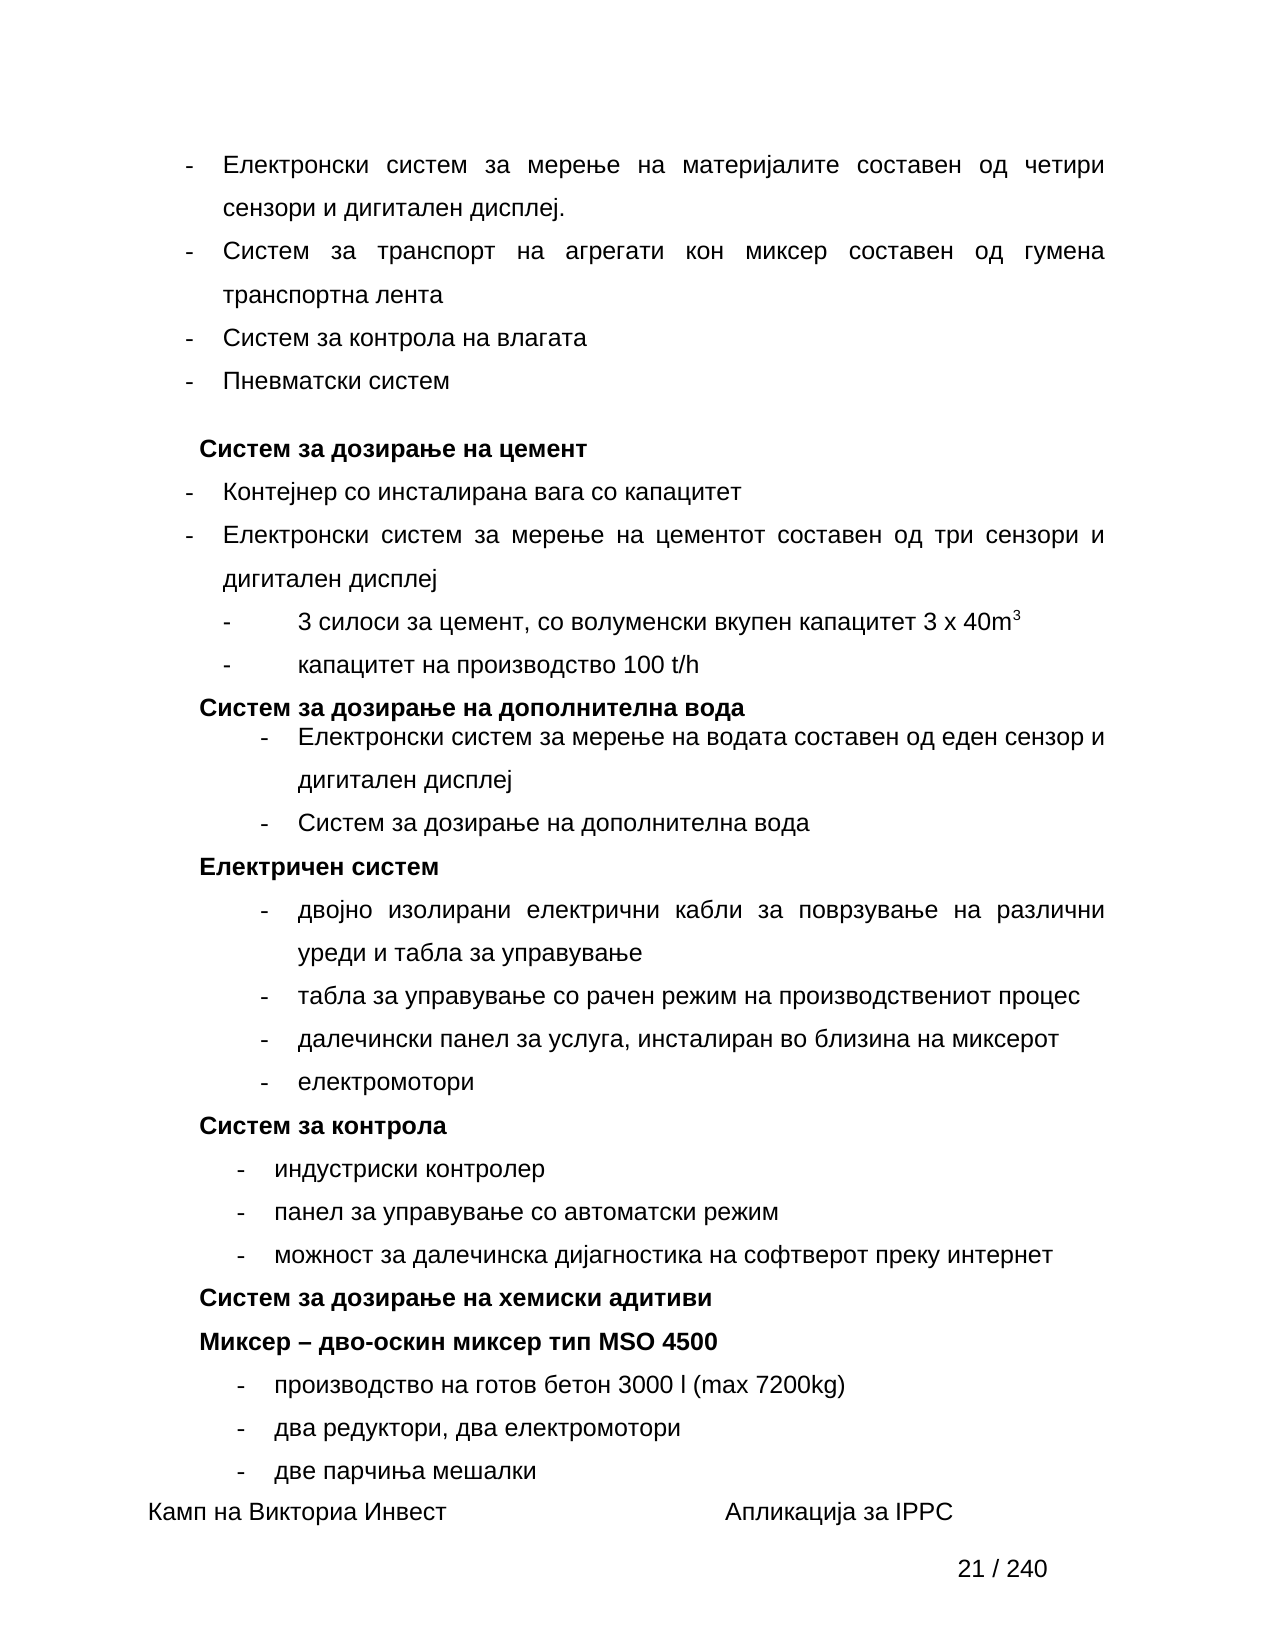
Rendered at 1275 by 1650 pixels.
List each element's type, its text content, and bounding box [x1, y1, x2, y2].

list два редуктори, два електромотори [237, 1413, 1106, 1442]
text Миксер – дво-оскин миксер тип MSO 4500 [199, 1327, 1106, 1355]
list Систем за дозирање на дополнителна вода [260, 808, 1106, 837]
text Систем за дозирање на дополнителна вода [199, 693, 1106, 722]
text Систем за дозирање на цемент [199, 434, 1106, 463]
list Контејнер со инсталирана вага со капацитет [185, 477, 1106, 506]
text Систем за контрола [199, 1111, 1106, 1139]
text - 3 силоси за цемент, со волуменски вкупен капацитет 3 x 40m3 [223, 607, 1106, 636]
text Систем за дозирање на хемиски адитиви [199, 1283, 1106, 1312]
list Систем за транспорт на агрегати кон миксер составен од гумена транспортна лента [185, 236, 1106, 308]
list Електронски систем за мерење на цементот составен од три сензори и дигитален дисплеј [185, 521, 1106, 592]
list двојно изолирани електрични кабли за поврзување на различни уреди и табла за управување [260, 894, 1106, 967]
list далечински панел за услуга, инсталиран во близина на миксерот [260, 1024, 1106, 1053]
text - капацитет на производство 100 t/h [223, 650, 1106, 679]
list Електронски систем за мерење на материјалите составен од четири сензори и дигитален дисплеј. [185, 150, 1106, 222]
text Електричен систем [199, 851, 1106, 880]
list Систем за контрола на влагата [185, 323, 1106, 352]
list електромотори [260, 1067, 1106, 1096]
list можност за далечинска дијагностика на софтверот преку интернет [237, 1240, 1106, 1269]
list Пневматски систем [185, 366, 1106, 395]
list панел за управување со автоматски режим [237, 1197, 1106, 1226]
list табла за управување со рачен режим на производствениот процес [260, 981, 1106, 1010]
list индустриски контролер [237, 1154, 1106, 1183]
list Електронски систем за мерење на водата составен од еден сензор и дигитален дисплеј [260, 722, 1106, 794]
list производство на готов бетон 3000 l (max 7200kg) [237, 1370, 1106, 1398]
list две парчиња мешалки [237, 1456, 1106, 1485]
